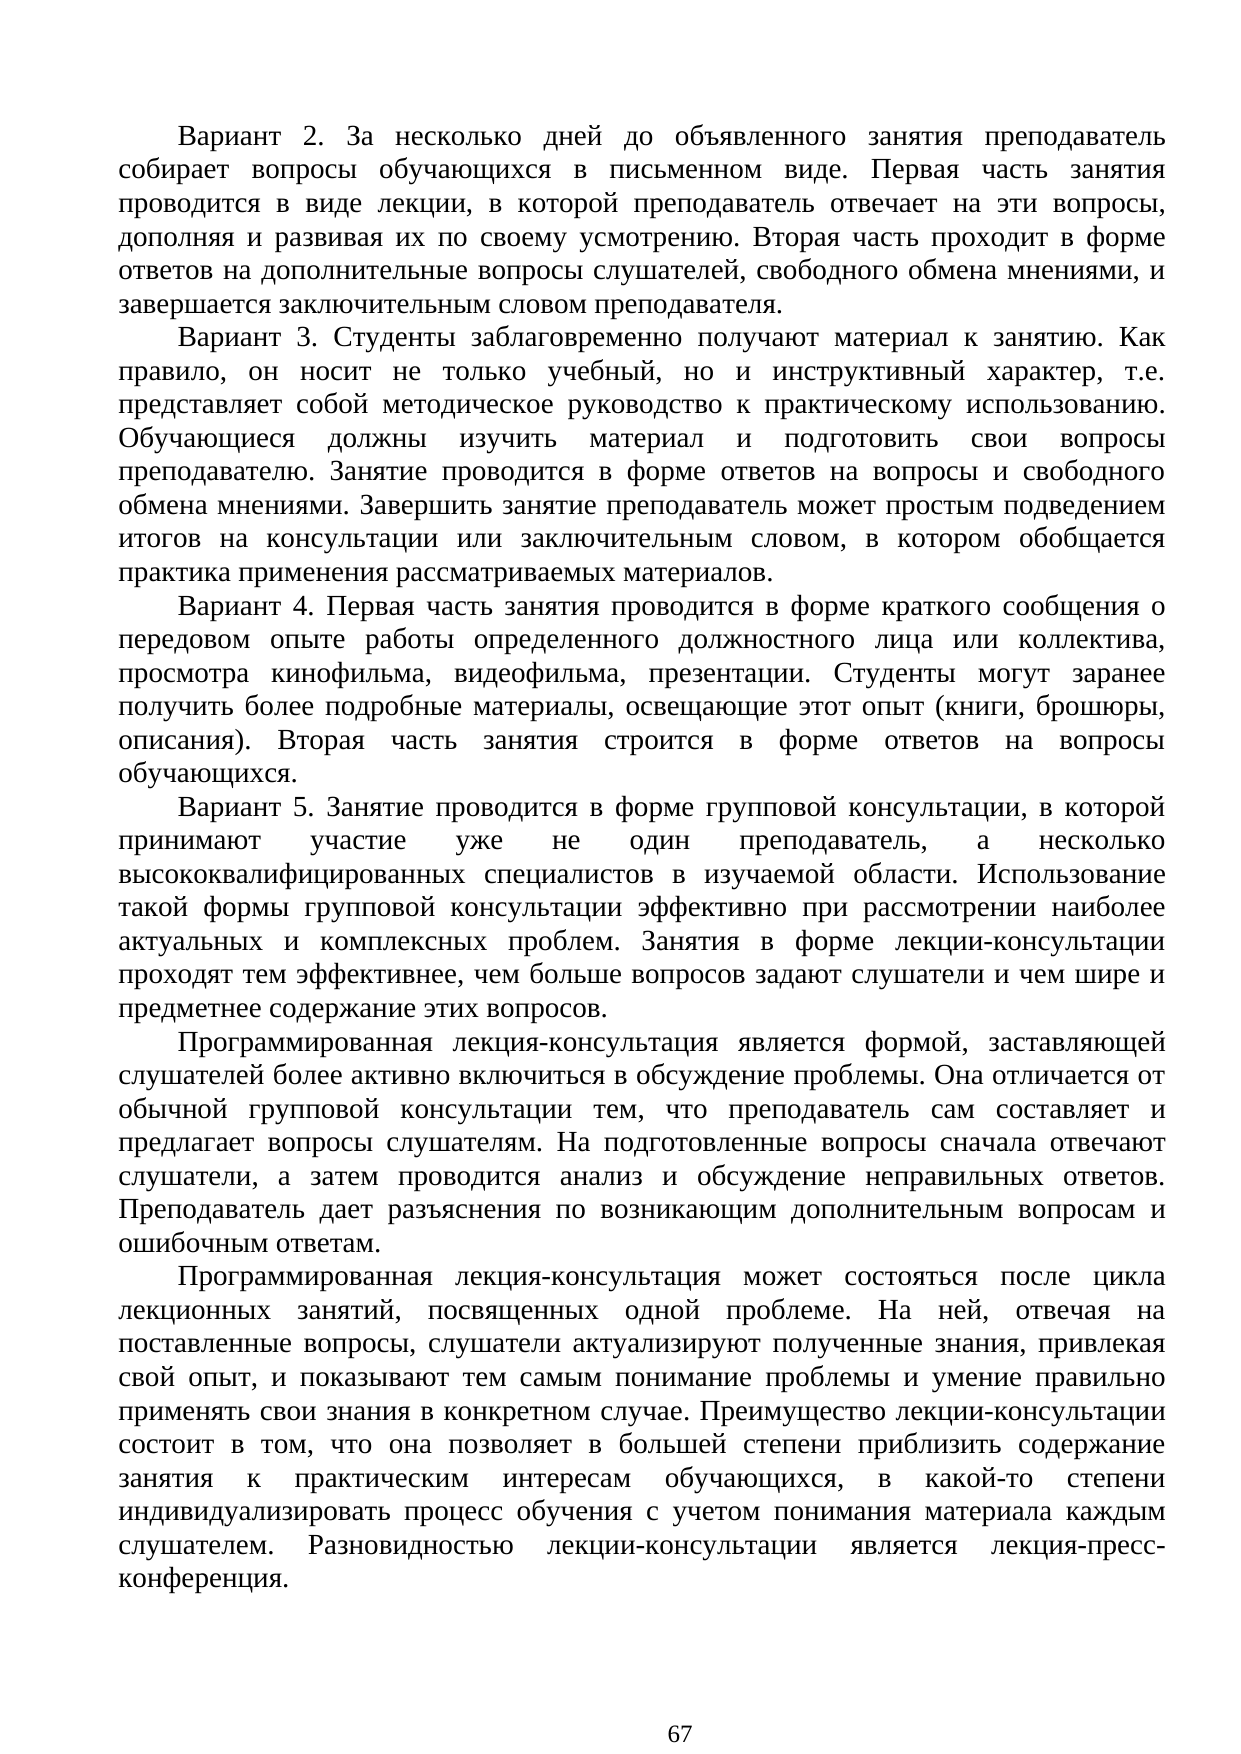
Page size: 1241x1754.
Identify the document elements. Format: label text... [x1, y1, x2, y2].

text Программированная лекция-консультация может состояться после цикла лекционных занятий, посвященных одной проблеме. На ней, отвечая на поставленные вопросы, слушатели актуализируют полученные знания, привлекая свой опыт, и показывают тем самым понимание проблемы и умение правильно применять свои знания в конкретном случае. Преимущество лекции-консультации состоит в том, что она позволяет в большей степени приблизить содержание занятия к практическим интересам обучающихся, в какой-то степени индивидуализировать процесс обучения с учетом понимания материала каждым слушателем. Разновидностью лекции-консультации является лекция-пресс-конференция. [118, 1258, 1167, 1594]
text Вариант 4. Первая часть занятия проводится в форме краткого сообщения о передовом опыте работы определенного должностного лица или коллектива, просмотра кинофильма, видеофильма, презентации. Студенты могут заранее получить более подробные материалы, освещающие этот опыт (книги, брошюры, описания). Вторая часть занятия строится в форме ответов на вопросы обучающихся. [118, 588, 1167, 789]
text Программированная лекция-консультация является формой, заставляющей слушателей более активно включиться в обсуждение проблемы. Она отличается от обычной групповой консультации тем, что преподаватель сам составляет и предлагает вопросы слушателям. На подготовленные вопросы сначала отвечают слушатели, а затем проводится анализ и обсуждение неправильных ответов. Преподаватель дает разъяснения по возникающим дополнительным вопросам и ошибочным ответам. [118, 1024, 1167, 1258]
text Вариант 5. Занятие проводится в форме групповой консультации, в которой принимают участие уже не один преподаватель, а несколько высококвалифицированных специалистов в изучаемой области. Использование такой формы групповой консультации эффективно при рассмотрении наиболее актуальных и комплексных проблем. Занятия в форме лекции-консультации проходят тем эффективнее, чем больше вопросов задают слушатели и чем шире и предметнее содержание этих вопросов. [118, 789, 1167, 1024]
text Вариант 2. За несколько дней до объявленного занятия преподаватель собирает вопросы обучающихся в письменном виде. Первая часть занятия проводится в виде лекции, в которой преподаватель отвечает на эти вопросы, дополняя и развивая их по своему усмотрению. Вторая часть проходит в форме ответов на дополнительные вопросы слушателей, свободного обмена мнениями, и завершается заключительным словом преподавателя. [118, 118, 1167, 319]
text Вариант 3. Студенты заблаговременно получают материал к занятию. Как правило, он носит не только учебный, но и инструктивный характер, т.е. представляет собой методическое руководство к практическому использованию. Обучающиеся должны изучить материал и подготовить свои вопросы преподавателю. Занятие проводится в форме ответов на вопросы и свободного обмена мнениями. Завершить занятие преподаватель может простым подведением итогов на консультации или заключительным словом, в котором обобщается практика применения рассматриваемых материалов. [118, 319, 1167, 588]
